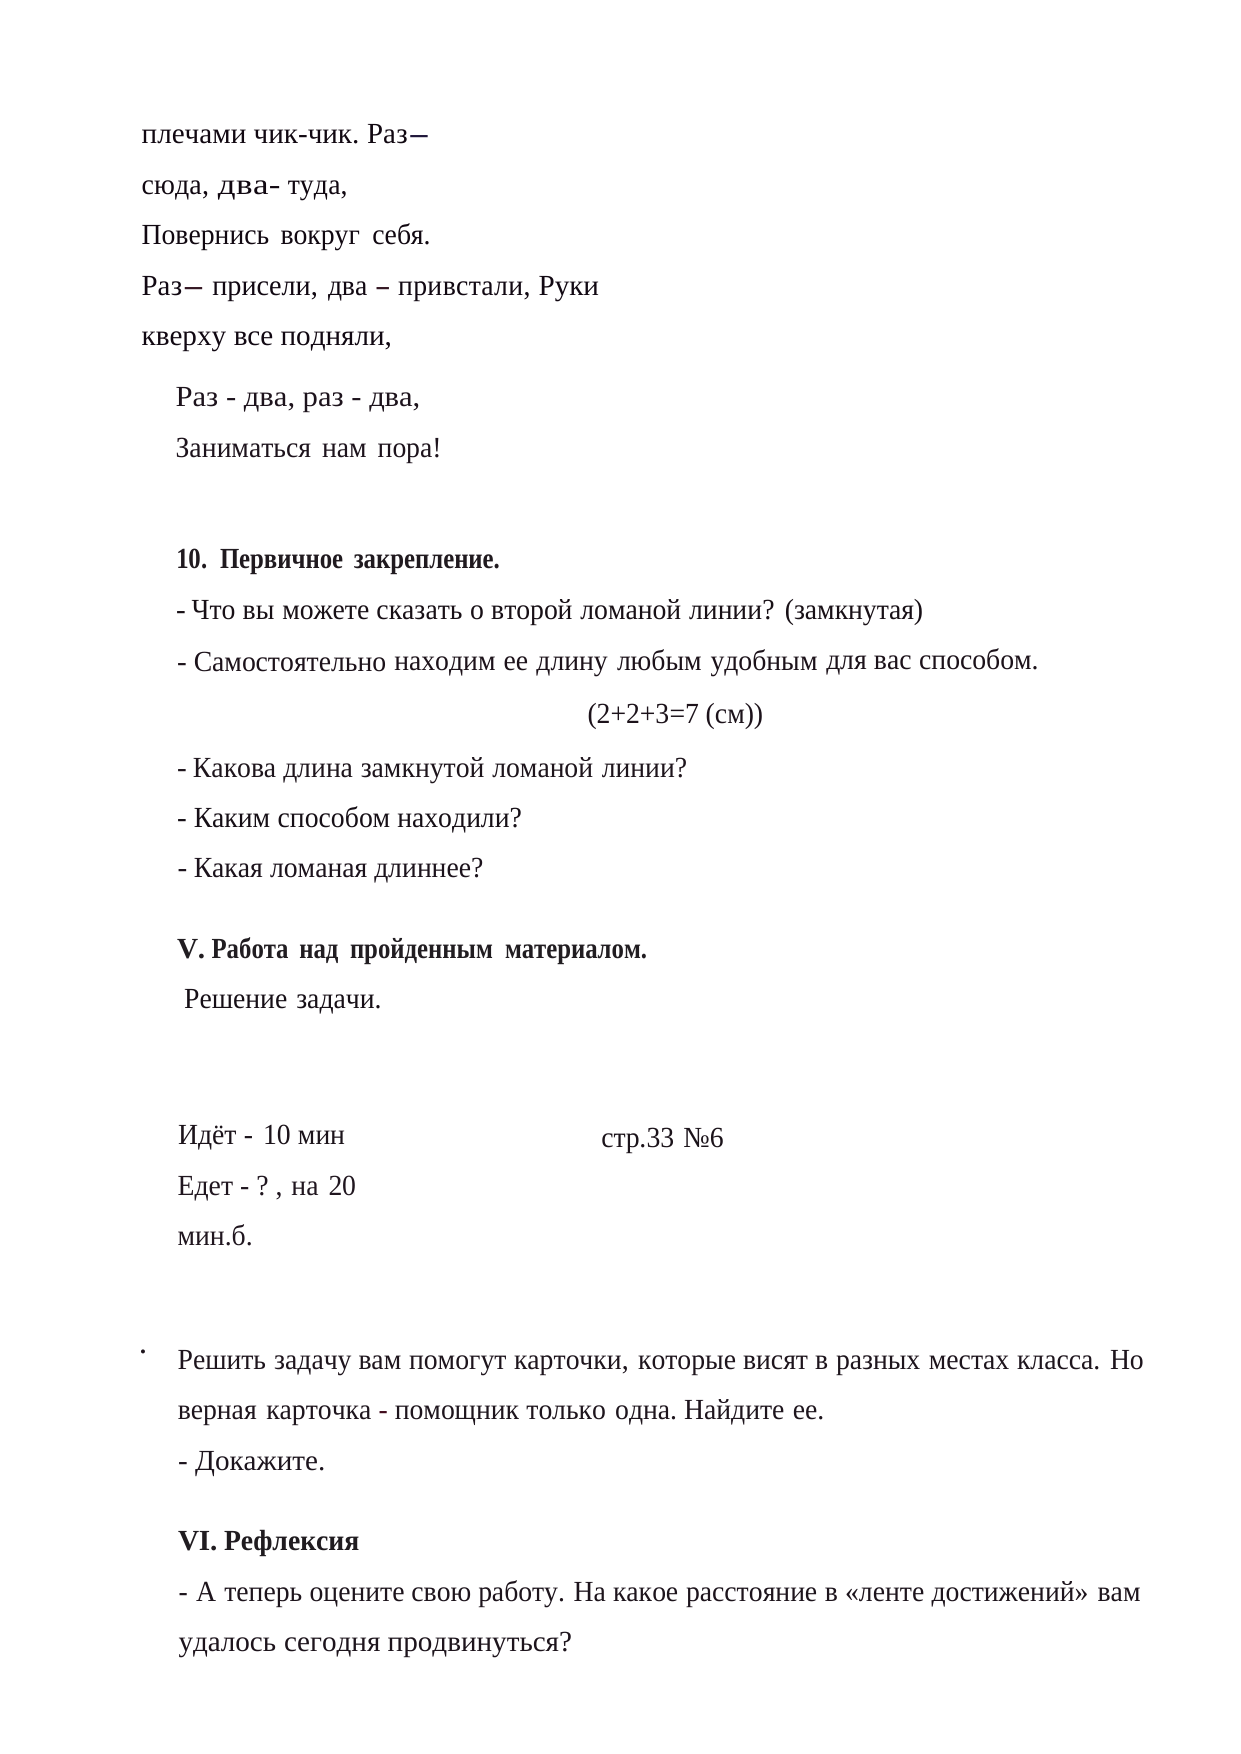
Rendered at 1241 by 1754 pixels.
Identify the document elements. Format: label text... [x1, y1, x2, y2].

list Рефлексия [178, 1523, 1157, 1557]
text Раз- присели, два - привстали, Руки кверху все подняли, [141, 268, 620, 351]
text Решение задачи. [184, 982, 1157, 1015]
list Что вы можете сказать о второй ломаной линии? (замкнутая) [176, 592, 1157, 626]
text Идёт - 10 мин [178, 1117, 439, 1151]
list Каким способом находили? [177, 800, 1157, 834]
text 10. Первичное закрепление. [176, 542, 1157, 575]
text - Докажите. [178, 1443, 1157, 1476]
text - А теперь оцените свою работу. На какое расстояние в «ленте достижений» вам удалось сегодня продвинуться? [178, 1574, 1157, 1658]
list Какая ломаная длиннее? [177, 850, 1157, 884]
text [141, 117, 464, 251]
text Раз - два, раз - два, Заниматься нам пора! [175, 379, 553, 463]
list (2+2+3=7 (см)) [193, 696, 1157, 732]
text Едет - ? , на 20 мин.б. [177, 1168, 439, 1252]
list Самостоятельно находим ее длину любым удобным для вас способом. [177, 642, 1157, 678]
list Работа над пройденным материалом. [177, 931, 1157, 965]
text стр.33 №6 [601, 1121, 1157, 1154]
list Решить задачу вам помогут карточки, которые висят в разных местах класса. Но верная карточка - помощник только одна. Найдите ее. [140, 1342, 1146, 1426]
list Какова длина замкнутой ломаной линии? [177, 750, 1157, 783]
